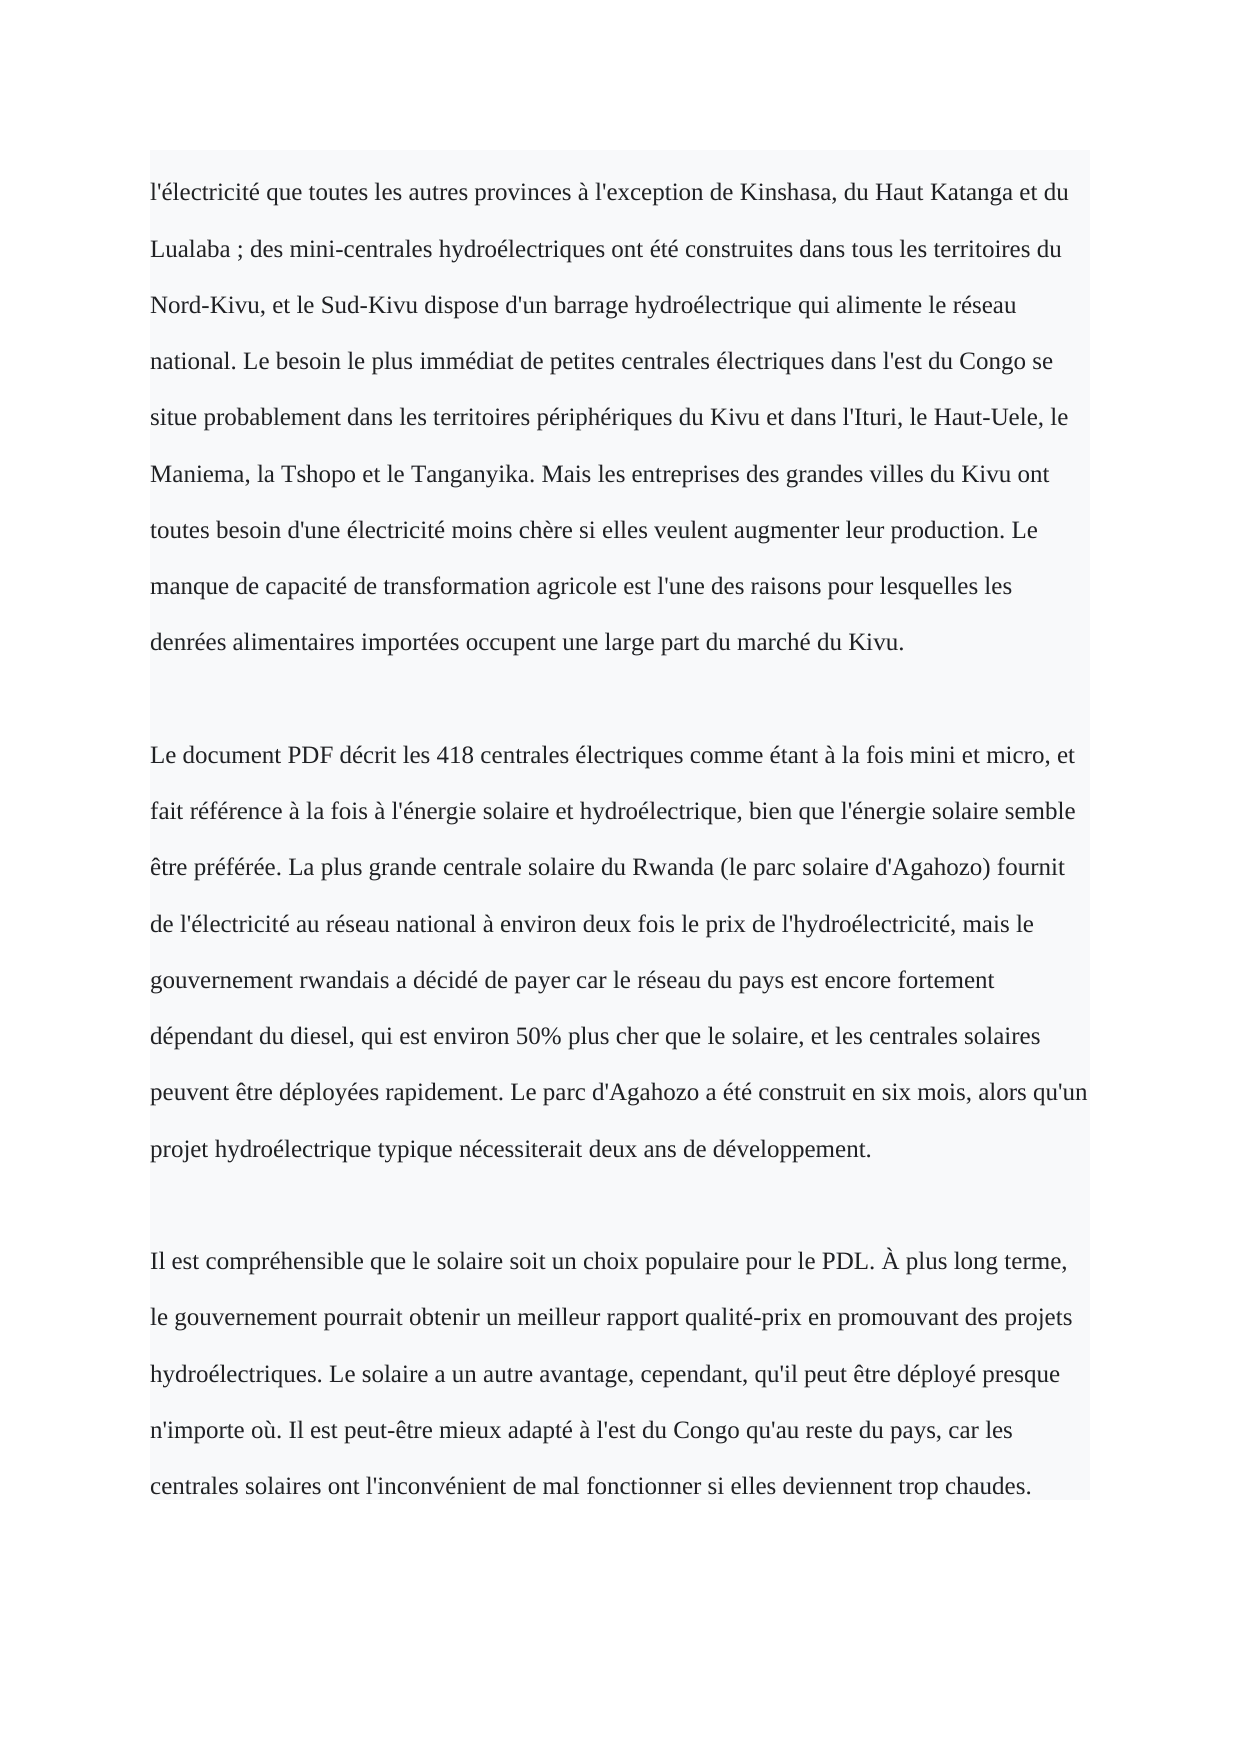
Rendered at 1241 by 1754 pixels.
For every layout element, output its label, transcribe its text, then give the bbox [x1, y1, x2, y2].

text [150, 150, 1090, 656]
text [150, 1219, 1090, 1500]
text Le document PDF décrit les 418 centrales électriques comme étant à la fois mini et micro, et fait référence à la fois à l'énergie solaire et hydroélectrique, bien que l'énergie solaire semble être préférée. La plus grande centrale solaire du Rwanda (le parc solaire d'Agahozo) fournit de l'électricité au réseau national à environ deux fois le prix de l'hydroélectricité, mais le gouvernement rwandais a décidé de payer car le réseau du pays est encore fortement dépendant du diesel, qui est environ 50% plus cher que le solaire, et les centrales solaires peuvent être déployées rapidement. Le parc d'Agahozo a été construit en six mois, alors qu'un projet hydroélectrique typique nécessiterait deux ans de développement. [150, 712, 1090, 1162]
